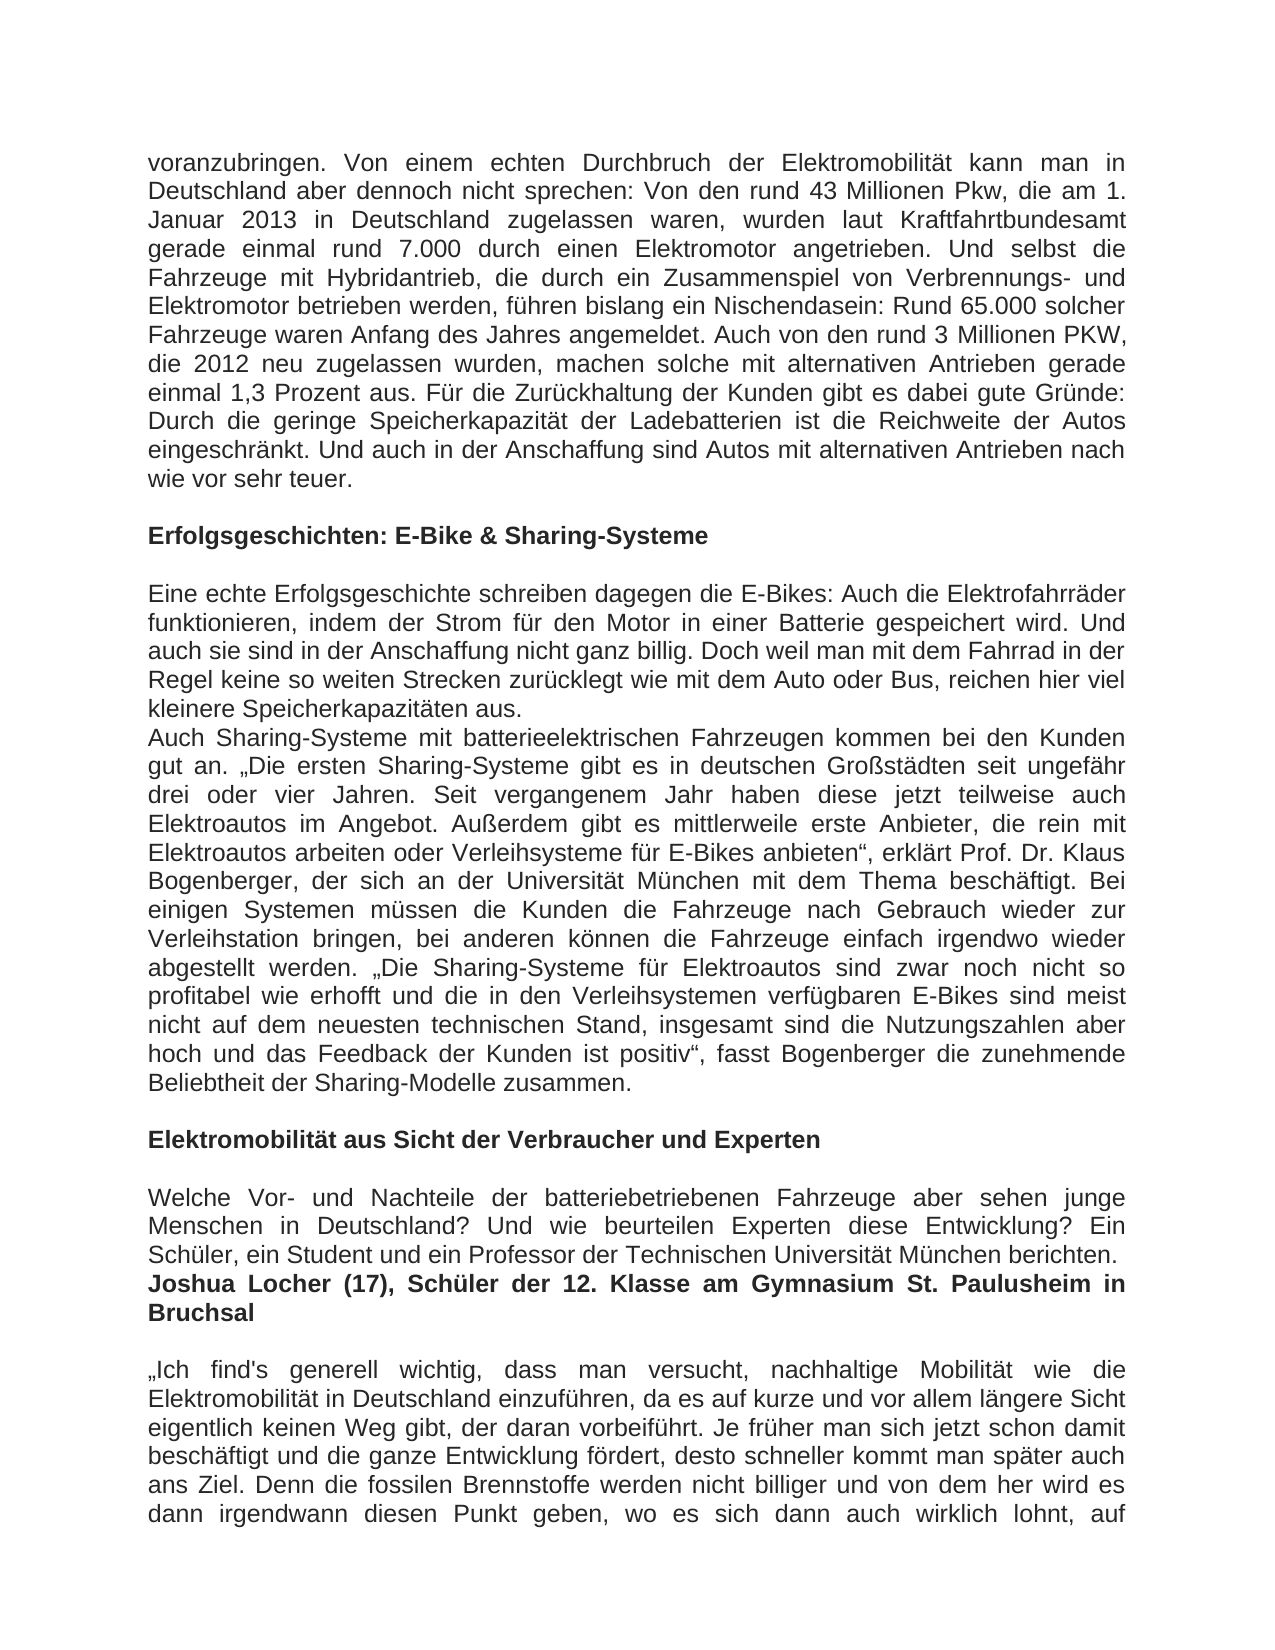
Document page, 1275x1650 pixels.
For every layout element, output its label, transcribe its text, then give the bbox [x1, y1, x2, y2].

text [148, 1355, 1127, 1528]
text Joshua Locher (17), Schüler der 12. Klasse am Gymnasium St. Paulusheim in Bruchsal [148, 1269, 1127, 1326]
text Auch Sharing-Systeme mit batterieelektrischen Fahrzeugen kommen bei den Kunden gut an. „Die ersten Sharing-Systeme gibt es in deutschen Großstädten seit ungefähr drei oder vier Jahren. Seit vergangenem Jahr haben diese jetzt teilweise auch Elektroautos im Angebot. Außerdem gibt es mittlerweile erste Anbieter, die rein mit Elektroautos arbeiten oder Verleihsysteme für E-Bikes anbieten“, erklärt Prof. Dr. Klaus Bogenberger, der sich an der Universität München mit dem Thema beschäftigt. Bei einigen Systemen müssen die Kunden die Fahrzeuge nach Gebrauch wieder zur Verleihstation bringen, bei anderen können die Fahrzeuge einfach irgendwo wieder abgestellt werden. „Die Sharing-Systeme für Elektroautos sind zwar noch nicht so profitabel wie erhofft und die in den Verleihsystemen verfügbaren E-Bikes sind meist nicht auf dem neuesten technischen Stand, insgesamt sind die Nutzungszahlen aber hoch und das Feedback der Kunden ist positiv“, fasst Bogenberger die zunehmende Beliebtheit der Sharing-Modelle zusammen. [148, 723, 1127, 1096]
text Eine echte Erfolgsgeschichte schreiben dagegen die E-Bikes: Auch die Elektrofahrräder funktionieren, indem der Strom für den Motor in einer Batterie gespeichert wird. Und auch sie sind in der Anschaffung nicht ganz billig. Doch weil man mit dem Fahrrad in der Regel keine so weiten Strecken zurücklegt wie mit dem Auto oder Bus, reichen hier viel kleinere Speicherkapazitäten aus. [148, 579, 1127, 723]
text Erfolgsgeschichten: E-Bike & Sharing-Systeme [148, 521, 1127, 550]
text Welche Vor- und Nachteile der batteriebetriebenen Fahrzeuge aber sehen junge Menschen in Deutschland? Und wie beurteilen Experten diese Entwicklung? Ein Schüler, ein Student und ein Professor der Technischen Universität München berichten. [148, 1183, 1127, 1269]
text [148, 148, 1127, 493]
text Elektromobilität aus Sicht der Verbraucher und Experten [148, 1125, 1127, 1154]
